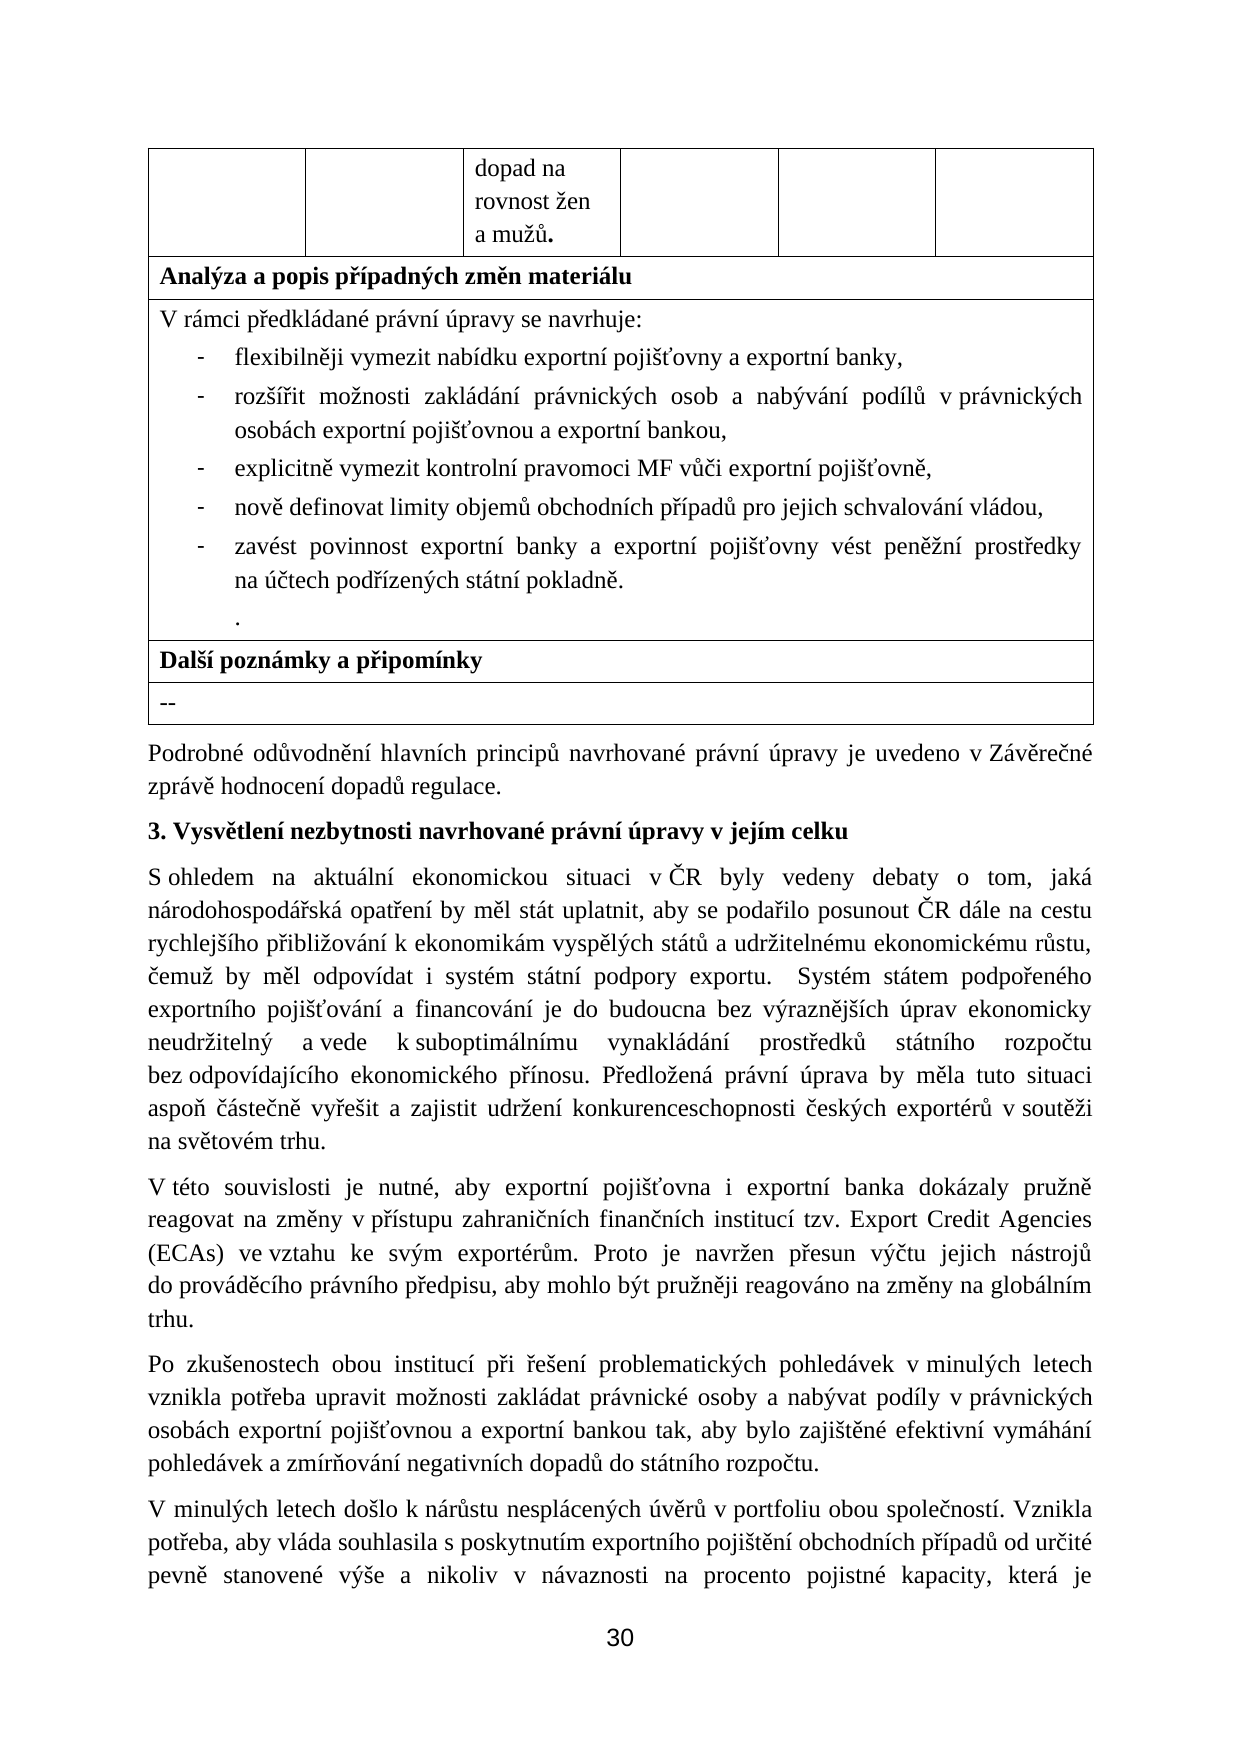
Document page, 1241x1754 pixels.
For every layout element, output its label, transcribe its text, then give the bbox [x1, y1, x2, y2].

table_cell [621, 149, 778, 256]
text 3. Vysvětlení nezbytnosti navrhované právní úpravy v jejím celku [148, 816, 1093, 845]
text Podrobné odůvodnění hlavních principů navrhované právní úpravy je uvedeno v Závěrečné zprávě hodnocení dopadů regulace. [148, 738, 1093, 799]
table_cell [936, 149, 1093, 256]
table_cell Další poznámky a připomínky [149, 641, 1093, 682]
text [148, 1494, 1093, 1588]
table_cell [464, 149, 620, 256]
table_cell [779, 149, 935, 256]
table_cell Analýza a popis případných změn materiálu [149, 257, 1093, 298]
text S ohledem na aktuální ekonomickou situaci v ČR byly vedeny debaty o tom, jaká národohospodářská opatření by měl stát uplatnit, aby se podařilo posunout ČR dále na cestu rychlejšího přibližování k ekonomikám vyspělých států a udržitelnému ekonomickému růstu, čemuž by měl odpovídat i systém státní podpory exportu. Systém státem podpořeného exportního pojišťování a financování je do budoucna bez výraznějších úprav ekonomicky neudržitelný a vede k suboptimálnímu vynakládání prostředků státního rozpočtu bez odpovídajícího ekonomického přínosu. Předložená právní úprava by měla tuto situaci aspoň částečně vyřešit a zajistit udržení konkurenceschopnosti českých exportérů v soutěži na světovém trhu. [148, 862, 1093, 1155]
text Po zkušenostech obou institucí při řešení problematických pohledávek v minulých letech vznikla potřeba upravit možnosti zakládat právnické osoby a nabývat podíly v právnických osobách exportní pojišťovnou a exportní bankou tak, aby bylo zajištěné efektivní vymáhání pohledávek a zmírňování negativních dopadů do státního rozpočtu. [148, 1349, 1093, 1477]
table_cell V rámci předkládané právní úpravy se navrhuje: flexibilněji vymezit nabídku exportní pojišťovny a exportní banky, rozšířit možnosti zakládání právnických osob a nabývání podílů v právnických osobách exportní pojišťovnou a exportní bankou, explicitně vymezit kontrolní pravomoci MF vůči exportní pojišťovně, nově definovat limity objemů obchodních případů pro jejich schvalování vládou, zavést povinnost exportní banky a exportní pojišťovny vést peněžní prostředky na účtech podřízených státní pokladně. . [149, 300, 1093, 639]
table_cell [306, 149, 463, 256]
text V této souvislosti je nutné, aby exportní pojišťovna i exportní banka dokázaly pružně reagovat na změny v přístupu zahraničních finančních institucí tzv. Export Credit Agencies (ECAs) ve vztahu ke svým exportérům. Proto je navržen přesun výčtu jejich nástrojů do prováděcího právního předpisu, aby mohlo být pružněji reagováno na změny na globálním trhu. [148, 1172, 1093, 1332]
table_cell [149, 149, 305, 256]
table_cell -- [149, 683, 1093, 724]
